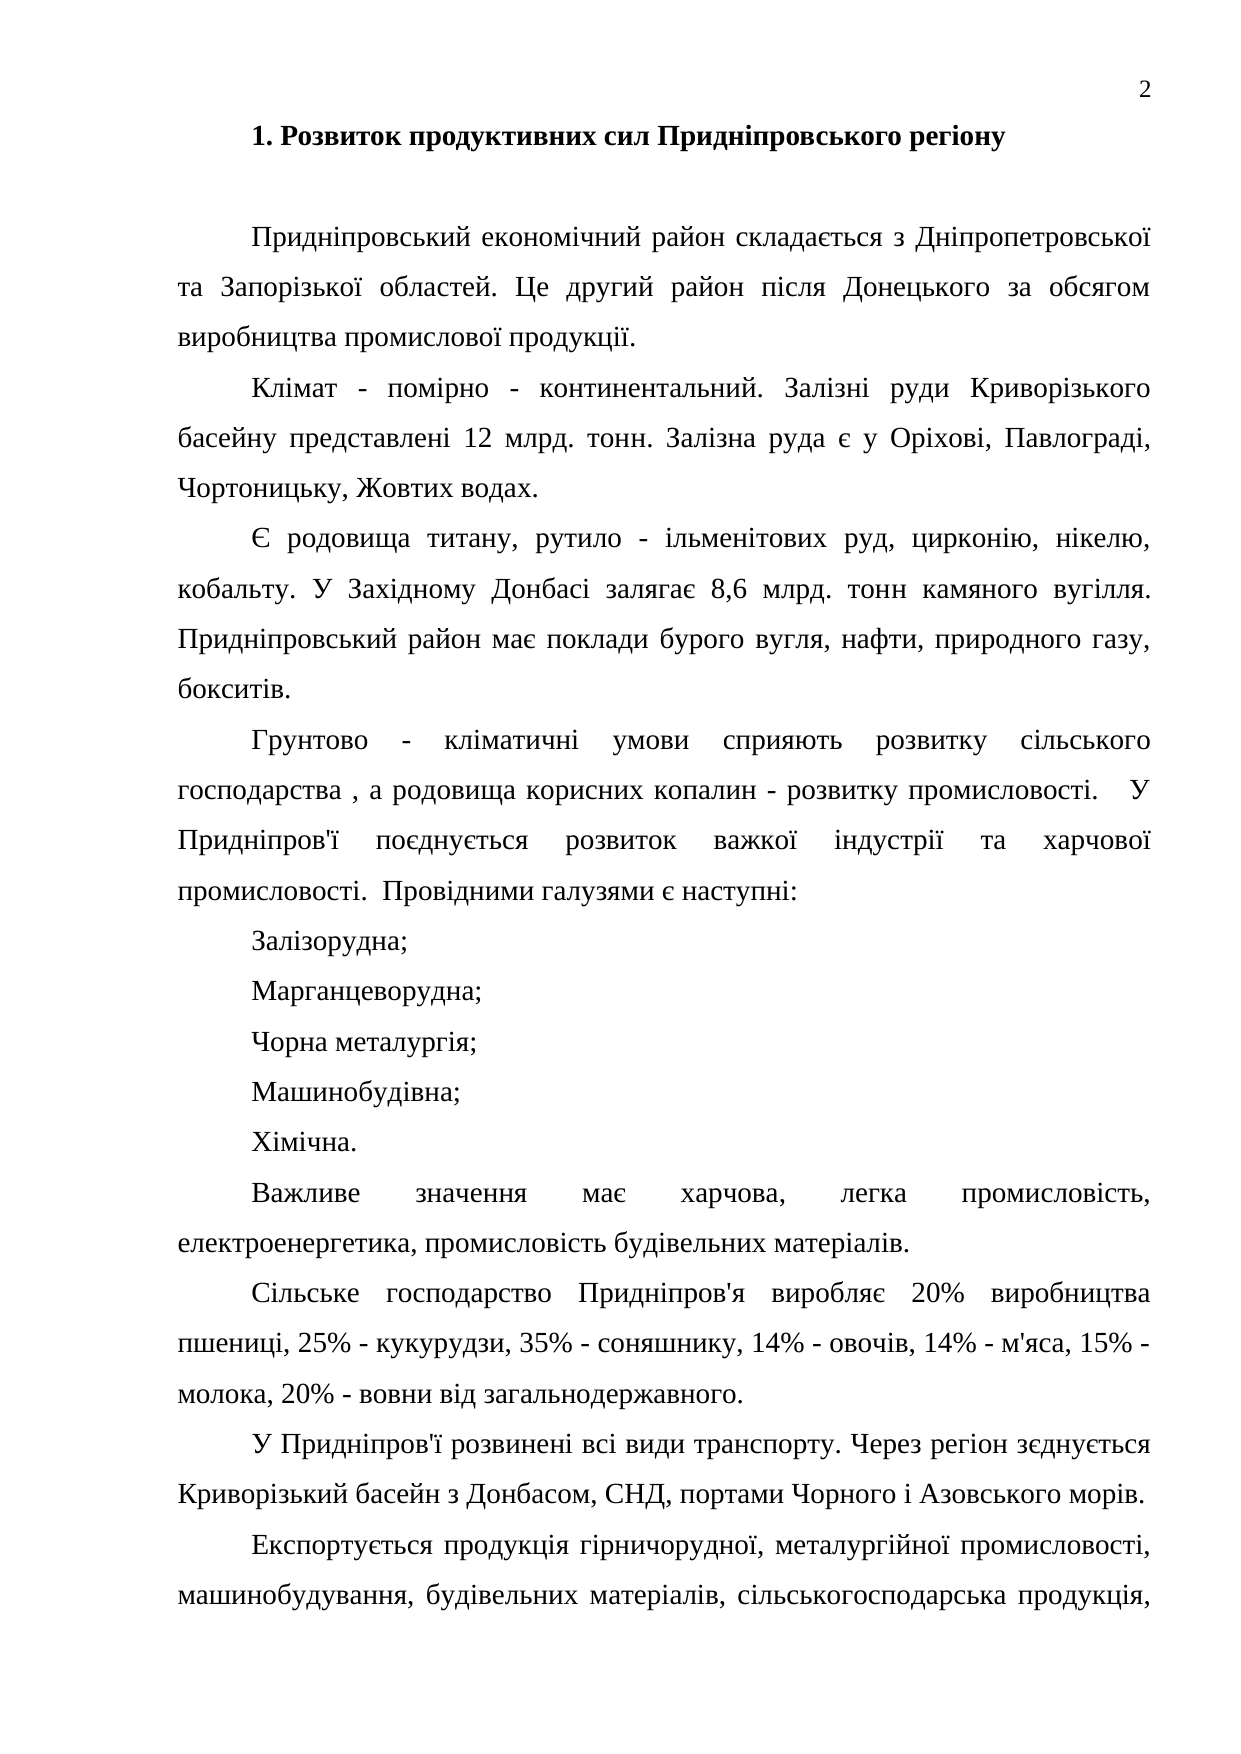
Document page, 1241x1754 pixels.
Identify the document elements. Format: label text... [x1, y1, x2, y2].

text Залізорудна; [177, 923, 1152, 957]
text Чорна металургія; [177, 1024, 1152, 1057]
text Придніпровський економічний район складається з Дніпропетровської та Запорізької областей. Це другий район після Донецького за обсягом виробництва промислової продукції. [177, 219, 1152, 353]
text Важливе значення має харчова, легка промисловість, електроенергетика, промисловість будівельних матеріалів. [177, 1175, 1152, 1258]
text Грунтово - кліматичні умови сприяють розвитку сільського господарства , а родовища корисних копалин - розвитку промисловості. У Придніпров'ї поєднується розвиток важкої індустрії та харчової промисловості. Провідними галузями є наступні: [177, 722, 1152, 906]
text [177, 1527, 1152, 1611]
text Хімічна. [177, 1124, 1152, 1158]
text 1. Розвиток продуктивних сил Придніпровського регіону [177, 118, 1152, 152]
text Сільське господарство Придніпров'я виробляє 20% виробництва пшениці, 25% - кукурудзи, 35% - соняшнику, 14% - овочів, 14% - м'яса, 15% - молока, 20% - вовни від загальнодержавного. [177, 1275, 1152, 1409]
text Марганцеворудна; [177, 973, 1152, 1007]
text Є родовища титану, рутило - ільменітових руд, цирконію, нікелю, кобальту. У Західному Донбасі залягає 8,6 млрд. тонн камяного вугілля. Придніпровський район має поклади бурого вугля, нафти, природного газу, бокситів. [177, 521, 1152, 705]
text Клімат - помірно - континентальний. Залізні руди Криворізького басейну представлені 12 млрд. тонн. Залізна руда є у Оріхові, Павлограді, Чортоницьку, Жовтих водах. [177, 370, 1152, 504]
text Машинобудівна; [177, 1074, 1152, 1108]
text У Придніпров'ї розвинені всі види транспорту. Через регіон зєднується Криворізький басейн з Донбасом, СНД, портами Чорного і Азовського морів. [177, 1426, 1152, 1510]
